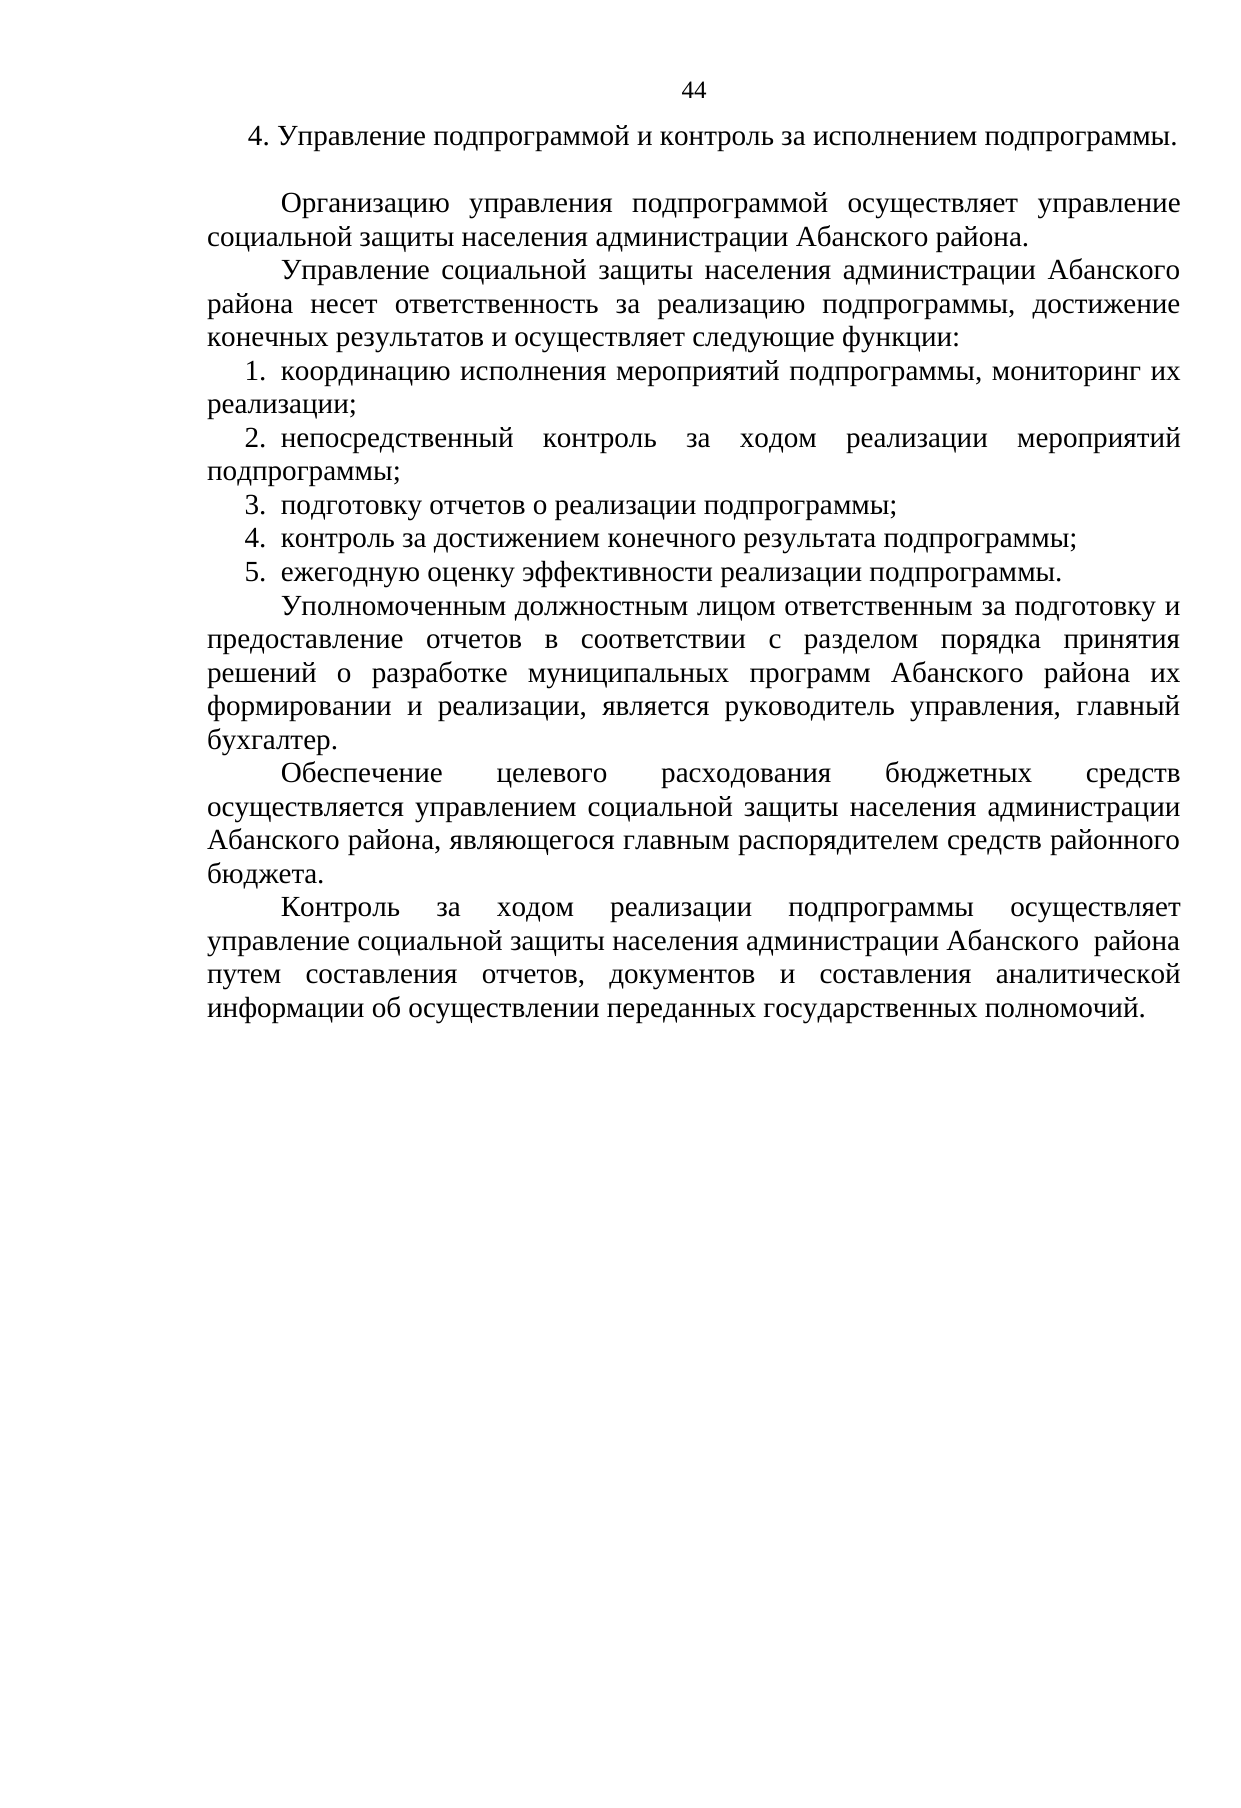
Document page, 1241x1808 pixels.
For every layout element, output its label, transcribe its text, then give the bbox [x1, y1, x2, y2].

text 4. Управление подпрограммой и контроль за исполнением подпрограммы. [244, 118, 1181, 152]
list контроль за достижением конечного результата подпрограммы; [207, 521, 1181, 554]
text Обеспечение целевого расходования бюджетных средств осуществляется управлением социальной защиты населения администрации Абанского района, являющегося главным распорядителем средств районного бюджета. [207, 755, 1181, 889]
text Контроль за ходом реализации подпрограммы осуществляет управление социальной защиты населения администрации Абанского района путем составления отчетов, документов и составления аналитической информации об осуществлении переданных государственных полномочий. [207, 889, 1181, 1024]
list непосредственный контроль за ходом реализации мероприятий подпрограммы; [207, 420, 1181, 487]
list координацию исполнения мероприятий подпрограммы, мониторинг их реализации; [207, 353, 1181, 420]
text Управление социальной защиты населения администрации Абанского района несет ответственность за реализацию подпрограммы, достижение конечных результатов и осуществляет следующие функции: [207, 252, 1181, 353]
text Уполномоченным должностным лицом ответственным за подготовку и предоставление отчетов в соответствии с разделом порядка принятия решений о разработке муниципальных программ Абанского района их формировании и реализации, является руководитель управления, главный бухгалтер. [207, 588, 1181, 755]
list подготовку отчетов о реализации подпрограммы; [207, 487, 1181, 521]
list ежегодную оценку эффективности реализации подпрограммы. [207, 554, 1181, 588]
text Организацию управления подпрограммой осуществляет управление социальной защиты населения администрации Абанского района. [207, 185, 1181, 252]
